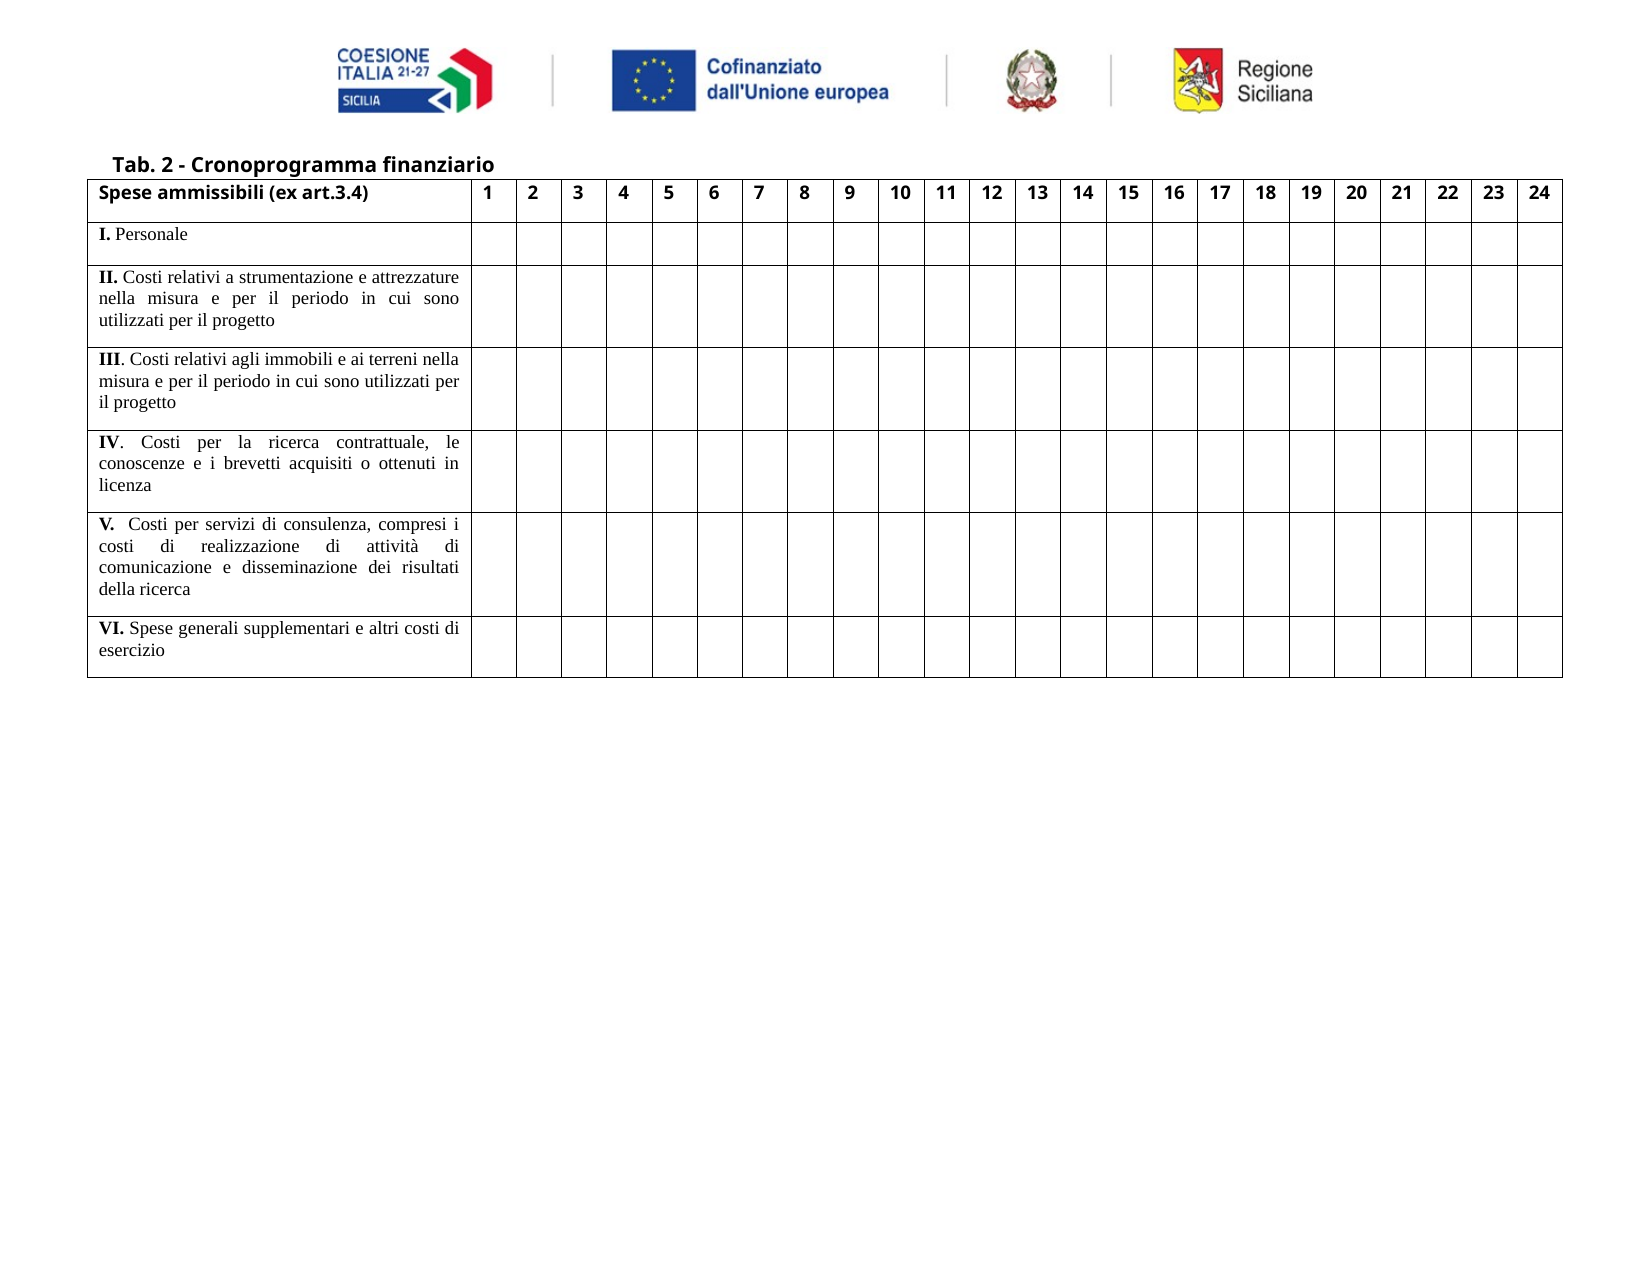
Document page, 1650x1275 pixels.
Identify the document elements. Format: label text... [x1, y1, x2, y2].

table_cell [879, 617, 924, 677]
table_cell [1472, 617, 1517, 677]
table_cell [1061, 513, 1106, 616]
table_cell [834, 513, 878, 616]
table_cell [1061, 348, 1106, 430]
table_cell [1290, 348, 1334, 430]
table_header 19 [1290, 180, 1334, 222]
table_cell [879, 266, 924, 347]
table_cell [517, 348, 561, 430]
table_cell [1518, 431, 1562, 512]
table_cell [1061, 223, 1106, 265]
table_cell [788, 223, 833, 265]
table_cell [1153, 348, 1197, 430]
table_cell [472, 266, 516, 347]
table_cell [472, 348, 516, 430]
table_cell [472, 431, 516, 512]
table_cell [743, 513, 787, 616]
table_header 10 [879, 180, 924, 222]
table_cell [879, 223, 924, 265]
table_cell [1335, 617, 1380, 677]
table_cell [1518, 266, 1562, 347]
table_cell [1426, 348, 1471, 430]
table_cell [607, 266, 652, 347]
table_cell [743, 266, 787, 347]
table_header 7 [743, 180, 787, 222]
table_cell [1290, 223, 1334, 265]
table_cell [970, 348, 1015, 430]
table_cell [1426, 513, 1471, 616]
table_cell [1244, 266, 1289, 347]
table_cell [1381, 266, 1425, 347]
table_cell [788, 617, 833, 677]
table_cell [517, 266, 561, 347]
table_cell [1153, 223, 1197, 265]
table_cell [1472, 431, 1517, 512]
table_header 15 [1107, 180, 1152, 222]
table_header 21 [1381, 180, 1425, 222]
table_cell [970, 431, 1015, 512]
table_cell [1472, 513, 1517, 616]
table_header 22 [1426, 180, 1471, 222]
table_cell [1426, 223, 1471, 265]
table_cell [1472, 348, 1517, 430]
table_cell [1381, 223, 1425, 265]
table_cell II. Costi relativi a strumentazione e attrezzature nella misura e per il periodo in cui sono utilizzati per il progetto [88, 266, 471, 347]
table_cell [834, 266, 878, 347]
table_cell [698, 348, 742, 430]
table_cell [1426, 431, 1471, 512]
table_cell [653, 266, 697, 347]
table_cell [834, 431, 878, 512]
table_cell [698, 223, 742, 265]
table_cell [879, 513, 924, 616]
table_cell [653, 348, 697, 430]
table_header 8 [788, 180, 833, 222]
table_cell [1472, 266, 1517, 347]
table_header 1 [472, 180, 516, 222]
table_cell [1153, 513, 1197, 616]
table_cell [1016, 431, 1060, 512]
table_header 17 [1198, 180, 1243, 222]
table_cell [1244, 431, 1289, 512]
table_cell [1335, 431, 1380, 512]
table_header 18 [1244, 180, 1289, 222]
table_cell [472, 513, 516, 616]
table_cell [834, 617, 878, 677]
table_cell [1107, 513, 1152, 616]
table_cell [1153, 617, 1197, 677]
table_cell [743, 617, 787, 677]
table_cell [1061, 617, 1106, 677]
table_cell IV. Costi per la ricerca contrattuale, le conoscenze e i brevetti acquisiti o ottenuti in licenza [88, 431, 471, 512]
table_cell [1198, 513, 1243, 616]
table_cell I. Personale [88, 223, 471, 265]
table_cell [698, 617, 742, 677]
table_cell [607, 348, 652, 430]
table_cell [1290, 617, 1334, 677]
table_header 20 [1335, 180, 1380, 222]
table_header Spese ammissibili (ex art.3.4) [88, 180, 471, 222]
table_cell V. Costi per servizi di consulenza, compresi i costi di realizzazione di attività di comunicazione e disseminazione dei risultati della ricerca [88, 513, 471, 616]
table_cell [970, 617, 1015, 677]
table_cell [1198, 617, 1243, 677]
table_cell [834, 223, 878, 265]
table_cell [1381, 617, 1425, 677]
table_cell [1153, 431, 1197, 512]
table_cell [562, 513, 606, 616]
table_cell [970, 266, 1015, 347]
table_header 14 [1061, 180, 1106, 222]
table_cell [1518, 513, 1562, 616]
table_cell [788, 348, 833, 430]
table_cell [1244, 348, 1289, 430]
table_cell [562, 348, 606, 430]
table_cell [925, 513, 969, 616]
table_cell [788, 266, 833, 347]
table_cell [517, 431, 561, 512]
table_cell [562, 266, 606, 347]
table_cell [1107, 348, 1152, 430]
table_cell [698, 431, 742, 512]
table_cell [607, 223, 652, 265]
table_cell [1244, 223, 1289, 265]
table_header 13 [1016, 180, 1060, 222]
table_cell [653, 513, 697, 616]
table_cell [788, 431, 833, 512]
table_cell [925, 348, 969, 430]
table_cell [1107, 223, 1152, 265]
table_cell [1518, 223, 1562, 265]
table_cell [1335, 223, 1380, 265]
table_cell [562, 431, 606, 512]
table_cell [1290, 266, 1334, 347]
table_cell [1198, 266, 1243, 347]
table_cell [653, 223, 697, 265]
table_cell [1016, 266, 1060, 347]
table_cell [653, 431, 697, 512]
table_cell [1016, 513, 1060, 616]
table_cell [1107, 266, 1152, 347]
table_header 23 [1472, 180, 1517, 222]
table_cell [1244, 513, 1289, 616]
table_header 9 [834, 180, 878, 222]
table_header 5 [653, 180, 697, 222]
table_cell [1518, 617, 1562, 677]
table_cell [1198, 348, 1243, 430]
table_cell [1107, 431, 1152, 512]
table_cell [925, 617, 969, 677]
table_cell [743, 431, 787, 512]
table_cell [970, 513, 1015, 616]
table_cell [743, 348, 787, 430]
table_cell [1381, 513, 1425, 616]
table_header 3 [562, 180, 606, 222]
table_cell [925, 266, 969, 347]
table_cell [607, 617, 652, 677]
table_cell III. Costi relativi agli immobili e ai terreni nella misura e per il periodo in cui sono utilizzati per il progetto [88, 348, 471, 430]
table_cell [1061, 431, 1106, 512]
table_cell [1016, 348, 1060, 430]
table_cell [1518, 348, 1562, 430]
table_cell [879, 431, 924, 512]
table_header 24 [1518, 180, 1562, 222]
table_cell [1290, 431, 1334, 512]
table_cell [1244, 617, 1289, 677]
table_cell [1335, 348, 1380, 430]
table_cell [562, 617, 606, 677]
table_cell [1472, 223, 1517, 265]
table_cell [1107, 617, 1152, 677]
table_cell [925, 223, 969, 265]
table_cell [1335, 266, 1380, 347]
table_cell [1290, 513, 1334, 616]
picture [337, 47, 1313, 114]
table_header 16 [1153, 180, 1197, 222]
table_cell [698, 513, 742, 616]
table_header 11 [925, 180, 969, 222]
table_cell [653, 617, 697, 677]
table_cell [879, 348, 924, 430]
table_cell [1381, 348, 1425, 430]
table_cell [472, 223, 516, 265]
table_cell VI. Spese generali supplementari e altri costi di esercizio [88, 617, 471, 677]
table_header 2 [517, 180, 561, 222]
table_cell [607, 431, 652, 512]
table_cell [1426, 266, 1471, 347]
table_cell [970, 223, 1015, 265]
table_header 4 [607, 180, 652, 222]
table_cell [1198, 223, 1243, 265]
table_cell [1198, 431, 1243, 512]
table_cell [788, 513, 833, 616]
table_cell [1061, 266, 1106, 347]
table_cell [1426, 617, 1471, 677]
table_cell [517, 617, 561, 677]
table_cell [1016, 617, 1060, 677]
table_header 6 [698, 180, 742, 222]
table_cell [925, 431, 969, 512]
table_header 12 [970, 180, 1015, 222]
table_cell [472, 617, 516, 677]
table_cell [517, 223, 561, 265]
table_cell [1016, 223, 1060, 265]
table_cell [517, 513, 561, 616]
table_cell [1381, 431, 1425, 512]
text Tab. 2 - Cronoprogramma finanziario [47, 150, 1500, 178]
table_cell [1153, 266, 1197, 347]
table_cell [834, 348, 878, 430]
table_cell [743, 223, 787, 265]
table_cell [562, 223, 606, 265]
table_cell [1335, 513, 1380, 616]
table_cell [607, 513, 652, 616]
table_cell [698, 266, 742, 347]
